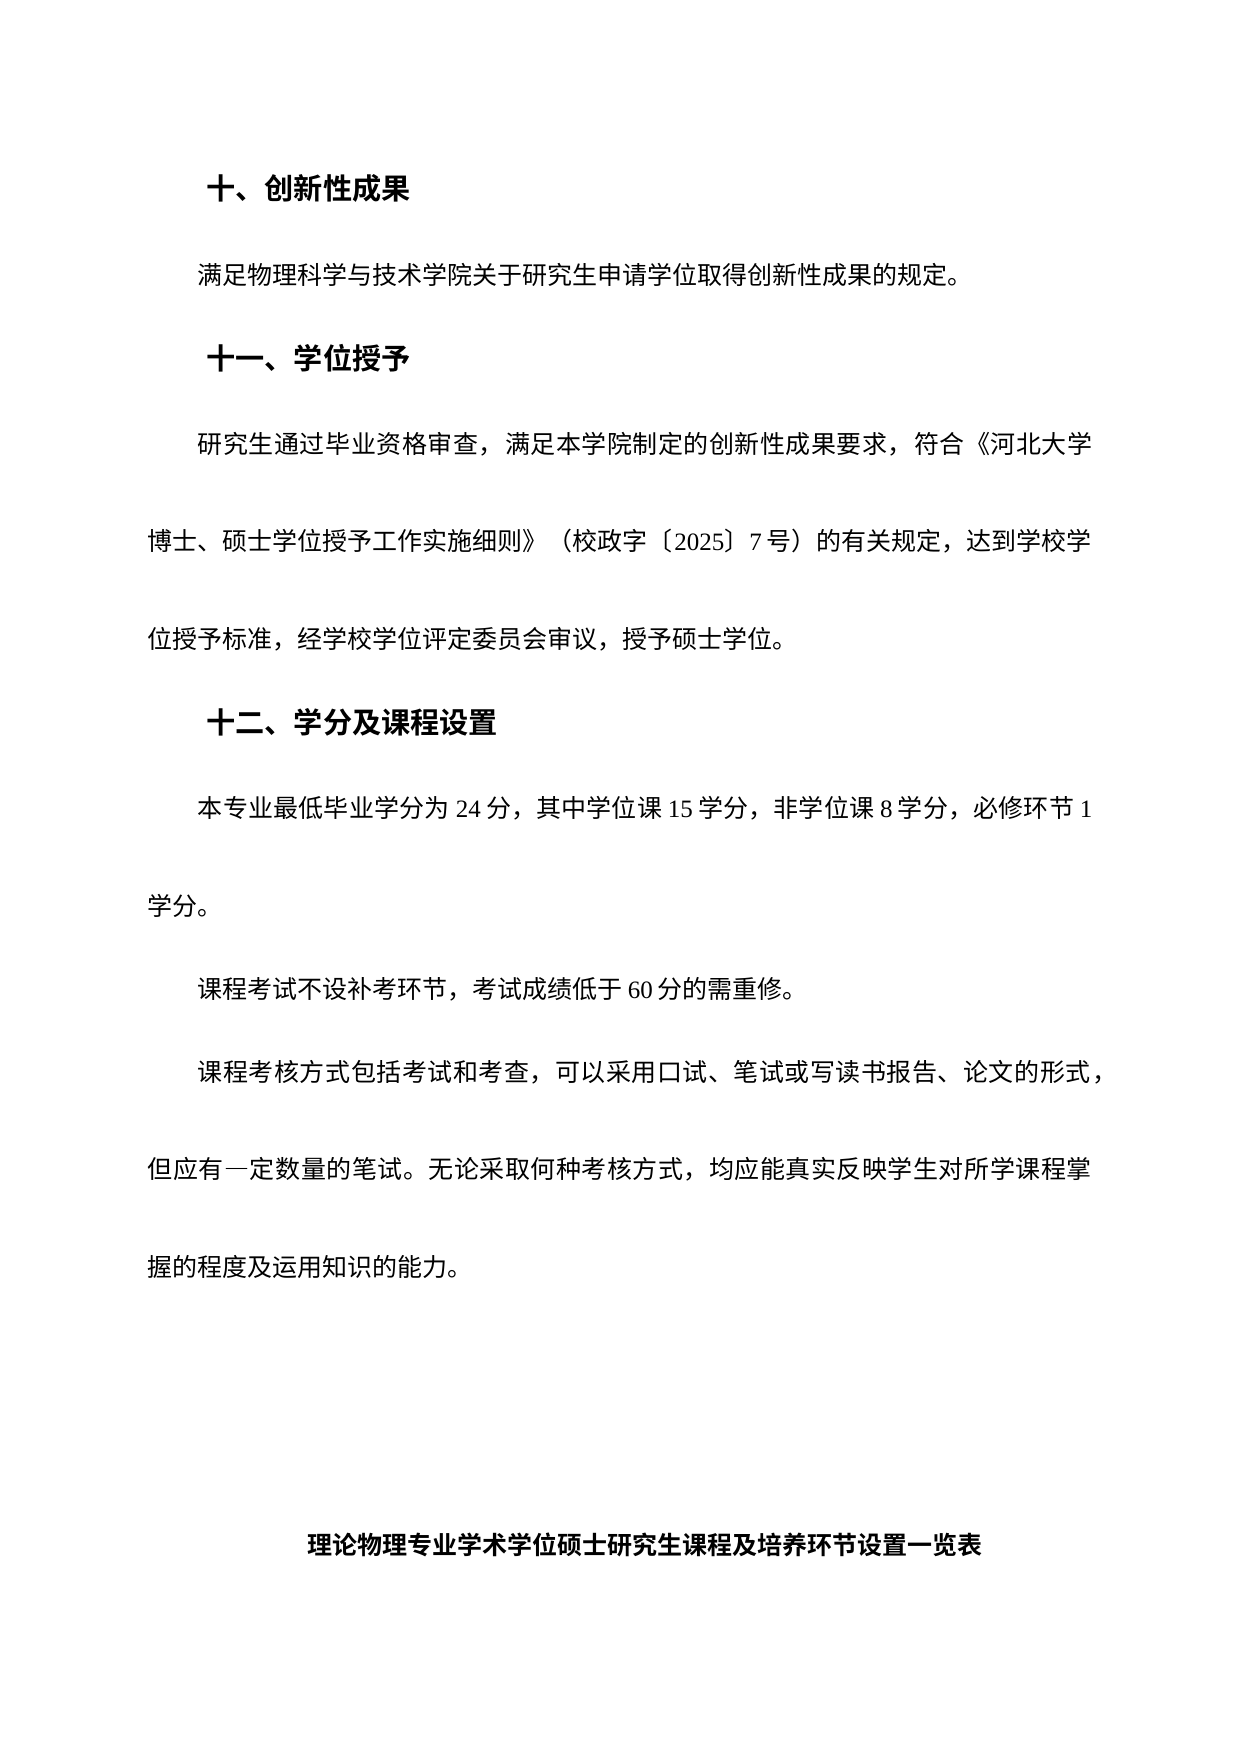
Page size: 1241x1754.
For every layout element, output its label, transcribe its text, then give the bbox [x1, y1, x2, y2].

text 课程考试不设补考环节，考试成绩低于60分的需重修。 [148, 955, 1092, 1020]
text 本专业最低毕业学分为24分，其中学位课15学分，非学位课8学分，必修环节1学分。 [148, 774, 1092, 937]
text 满足物理科学与技术学院关于研究生申请学位取得创新性成果的规定。 [148, 241, 1092, 306]
text 研究生通过毕业资格审查，满足本学院制定的创新性成果要求，符合《河北大学博士、硕士学位授予工作实施细则》（校政字〔2025〕7号）的有关规定，达到学校学位授予标准，经学校学位评定委员会审议，授予硕士学位。 [148, 410, 1092, 670]
text 十二、学分及课程设置 [148, 688, 1092, 753]
text 十、创新性成果 [148, 154, 1092, 219]
text 理论物理专业学术学位硕士研究生课程及培养环节设置一览表 [148, 1511, 1092, 1576]
text 十一、学位授予 [148, 324, 1092, 389]
text 课程考核方式包括考试和考查，可以采用口试、笔试或写读书报告、论文的形式，但应有—定数量的笔试。无论采取何种考核方式，均应能真实反映学生对所学课程掌握的程度及运用知识的能力。 [148, 1038, 1092, 1298]
